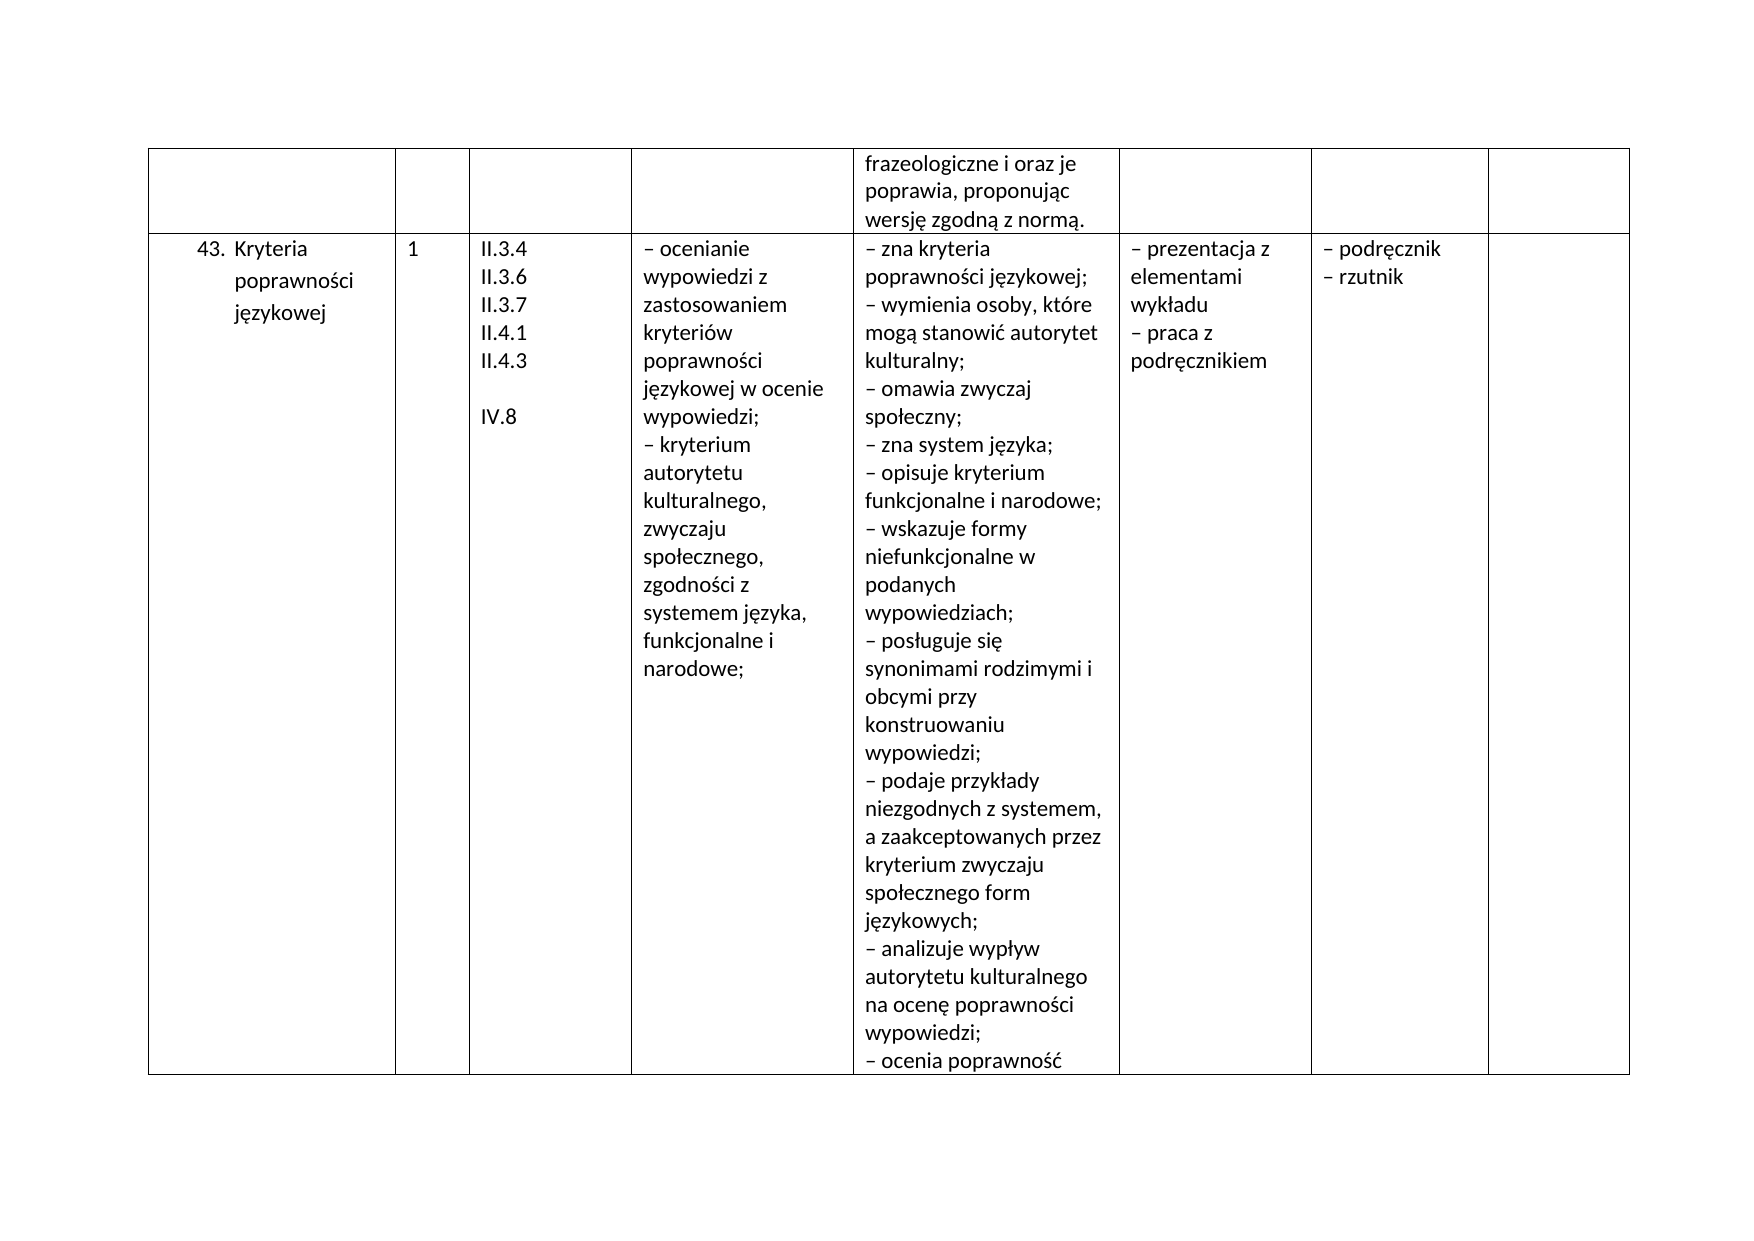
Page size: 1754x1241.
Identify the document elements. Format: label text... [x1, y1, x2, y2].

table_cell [470, 149, 631, 233]
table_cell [1312, 149, 1488, 233]
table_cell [854, 234, 1119, 1074]
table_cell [149, 149, 395, 233]
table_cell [470, 234, 631, 1074]
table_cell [632, 149, 853, 233]
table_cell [149, 234, 395, 1074]
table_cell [1312, 234, 1488, 1074]
table_cell 1 [396, 234, 469, 1074]
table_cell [854, 149, 1119, 233]
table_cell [632, 234, 853, 1074]
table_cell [1120, 149, 1311, 233]
table_cell [1489, 149, 1629, 233]
table_cell 1 [396, 149, 469, 233]
table_cell [1489, 234, 1629, 1074]
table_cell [1120, 234, 1311, 1074]
